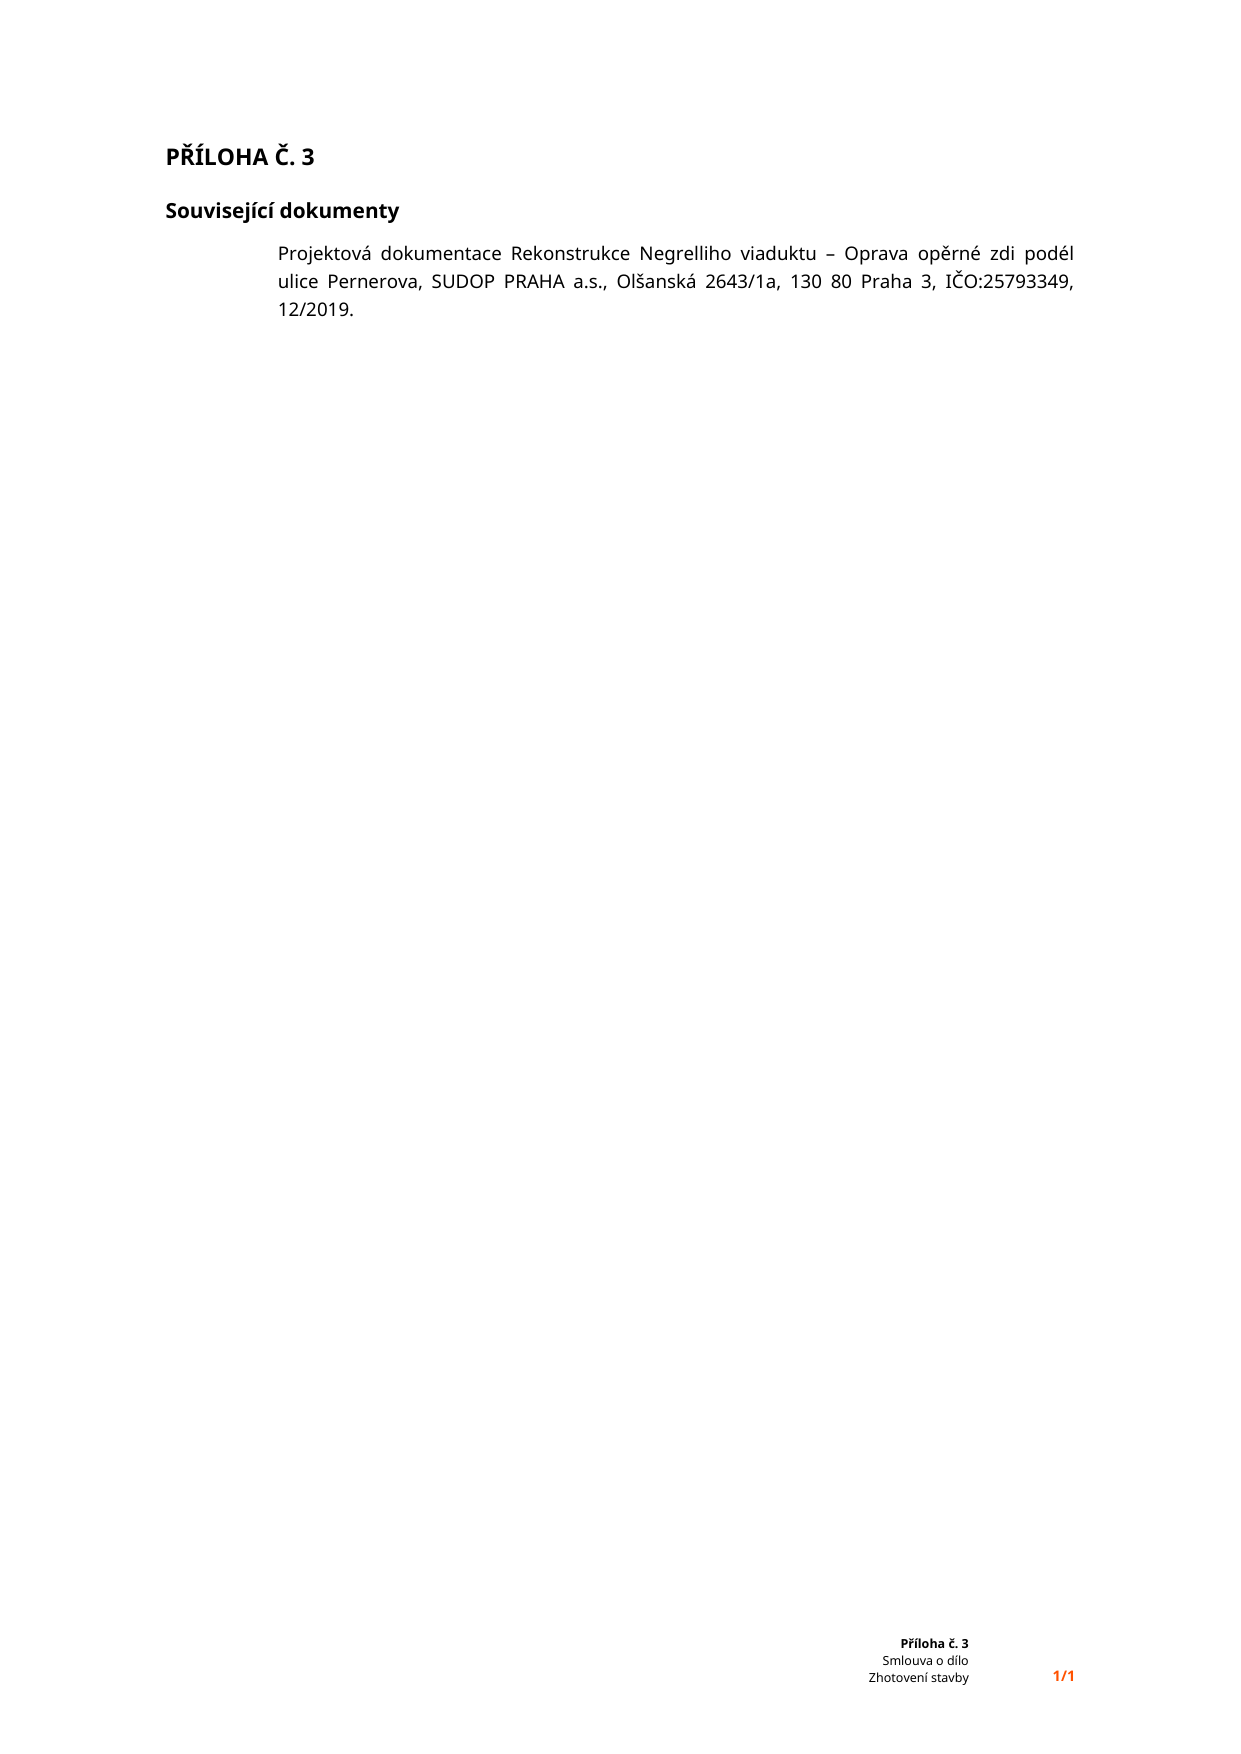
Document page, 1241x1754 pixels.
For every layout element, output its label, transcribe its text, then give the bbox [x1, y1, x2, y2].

text Příloha č. 3 [165, 141, 1075, 173]
text Související dokumenty [165, 197, 1075, 225]
list Projektová dokumentace Rekonstrukce Negrelliho viaduktu – Oprava opěrné zdi podél ulice Pernerova, SUDOP PRAHA a.s., Olšanská 2643/1a, 130 80 Praha 3, IČO:25793349, 12/2019. [278, 240, 1075, 322]
